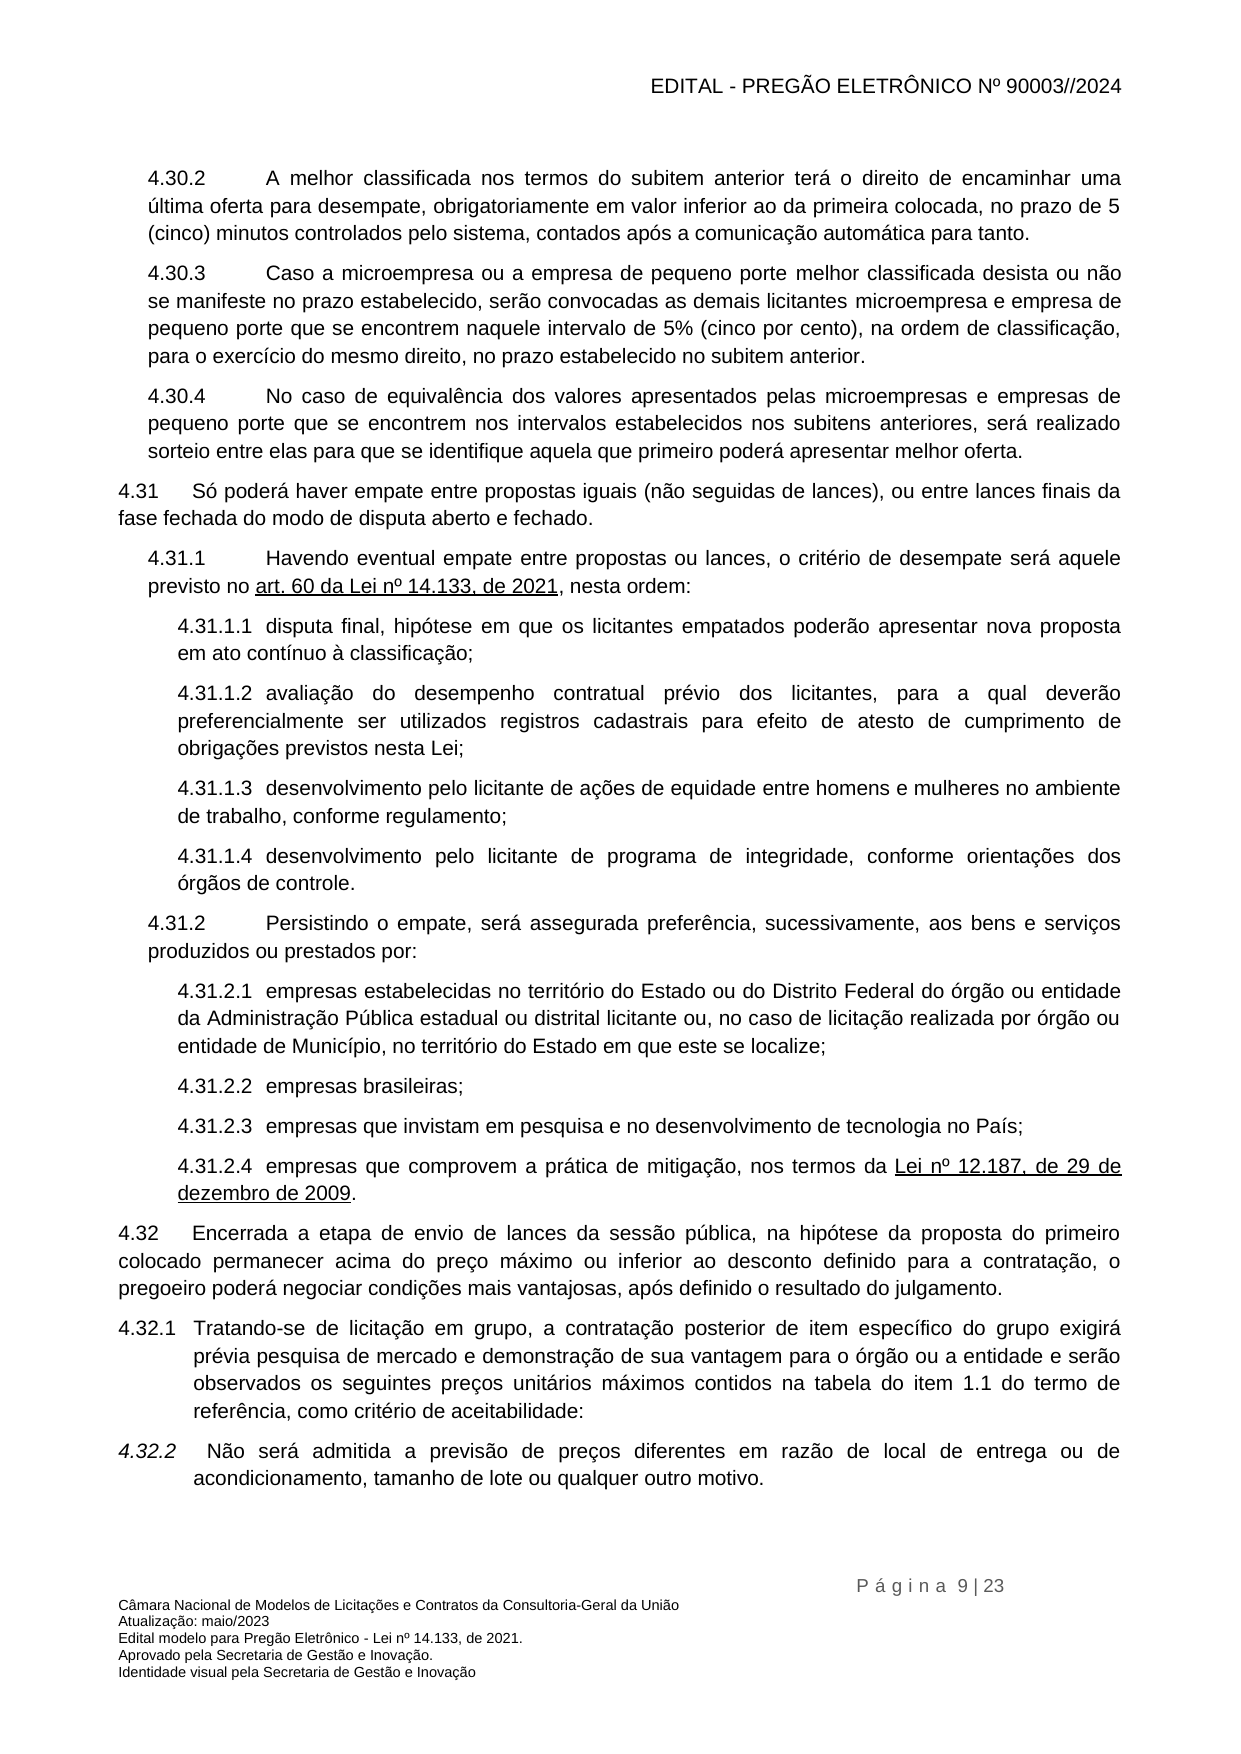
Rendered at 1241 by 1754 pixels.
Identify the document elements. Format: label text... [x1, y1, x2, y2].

list No caso de equivalência dos valores apresentados pelas microempresas e empresas de pequeno porte que se encontrem nos intervalos estabelecidos nos subitens anteriores, será realizado sorteio entre elas para que se identifique aquela que primeiro poderá apresentar melhor oferta. [148, 383, 1122, 462]
list empresas brasileiras; [177, 1073, 1122, 1097]
list disputa final, hipótese em que os licitantes empatados poderão apresentar nova proposta em ato contínuo à classificação; [177, 613, 1122, 665]
list Tratando-se de licitação em grupo, a contratação posterior de item específico do grupo exigirá prévia pesquisa de mercado e demonstração de sua vantagem para o órgão ou a entidade e serão observados os seguintes preços unitários máximos contidos na tabela do item 1.1 do termo de referência, como critério de aceitabilidade: [118, 1316, 1122, 1422]
list empresas que invistam em pesquisa e no desenvolvimento de tecnologia no País; [177, 1113, 1122, 1137]
list Encerrada a etapa de envio de lances da sessão pública, na hipótese da proposta do primeiro colocado permanecer acima do preço máximo ou inferior ao desconto definido para a contratação, o pregoeiro poderá negociar condições mais vantajosas, após definido o resultado do julgamento. [118, 1221, 1122, 1300]
list Só poderá haver empate entre propostas iguais (não seguidas de lances), ou entre lances finais da fase fechada do modo de disputa aberto e fechado. [118, 478, 1122, 530]
list avaliação do desempenho contratual prévio dos licitantes, para a qual deverão preferencialmente ser utilizados registros cadastrais para efeito de atesto de cumprimento de obrigações previstos nesta Lei; [177, 681, 1122, 760]
list empresas que comprovem a prática de mitigação, nos termos da Lei nº 12.187, de 29 de dezembro de 2009. [177, 1153, 1122, 1205]
list A melhor classificada nos termos do subitem anterior terá o direito de encaminhar uma última oferta para desempate, obrigatoriamente em valor inferior ao da primeira colocada, no prazo de 5 (cinco) minutos controlados pelo sistema, contados após a comunicação automática para tanto. [148, 166, 1122, 245]
list Havendo eventual empate entre propostas ou lances, o critério de desempate será aquele previsto no art. 60 da Lei nº 14.133, de 2021, nesta ordem: [148, 546, 1122, 597]
list Persistindo o empate, será assegurada preferência, sucessivamente, aos bens e serviços produzidos ou prestados por: [148, 911, 1122, 962]
list desenvolvimento pelo licitante de ações de equidade entre homens e mulheres no ambiente de trabalho, conforme regulamento; [177, 776, 1122, 827]
list Não será admitida a previsão de preços diferentes em razão de local de entrega ou de acondicionamento, tamanho de lote ou qualquer outro motivo. [118, 1438, 1122, 1490]
list empresas estabelecidas no território do Estado ou do Distrito Federal do órgão ou entidade da Administração Pública estadual ou distrital licitante ou, no caso de licitação realizada por órgão ou entidade de Município, no território do Estado em que este se localize; [177, 978, 1122, 1057]
list Caso a microempresa ou a empresa de pequeno porte melhor classificada desista ou não se manifeste no prazo estabelecido, serão convocadas as demais licitantes microempresa e empresa de pequeno porte que se encontrem naquele intervalo de 5% (cinco por cento), na ordem de classificação, para o exercício do mesmo direito, no prazo estabelecido no subitem anterior. [148, 261, 1122, 367]
list desenvolvimento pelo licitante de programa de integridade, conforme orientações dos órgãos de controle. [177, 843, 1122, 895]
